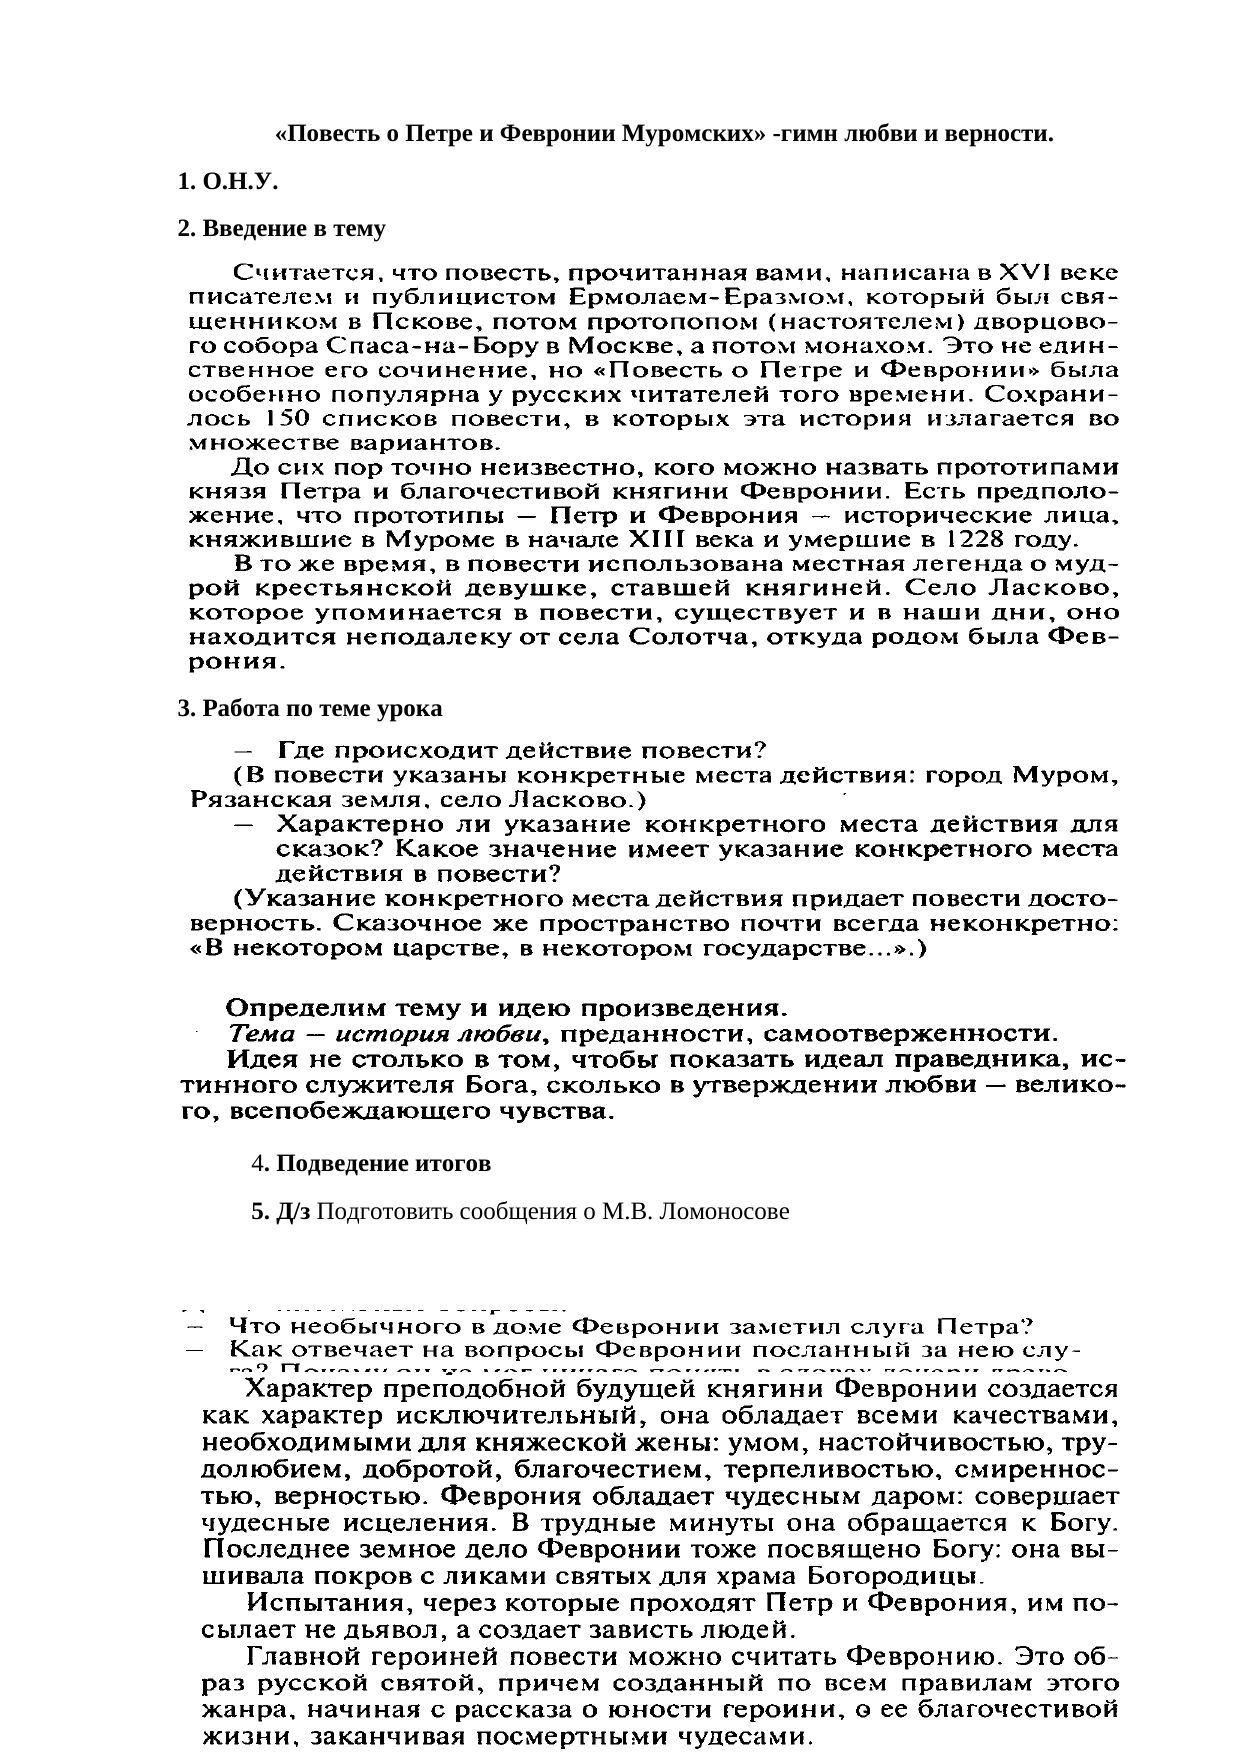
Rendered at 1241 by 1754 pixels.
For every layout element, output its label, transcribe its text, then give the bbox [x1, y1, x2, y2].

text «Повесть о Петре и Февронии Муромских» -гимн любви и верности. [177, 118, 1152, 147]
text 1. О.Н.У. [177, 166, 1152, 194]
text 2. Введение в тему [177, 213, 1152, 242]
text 3. Работа по теме урока [177, 693, 1152, 721]
text 5. Д/з Подготовить сообщения о М.В. Ломоносове [177, 1196, 1152, 1225]
text 4. Подведение итогов [177, 1148, 1152, 1177]
